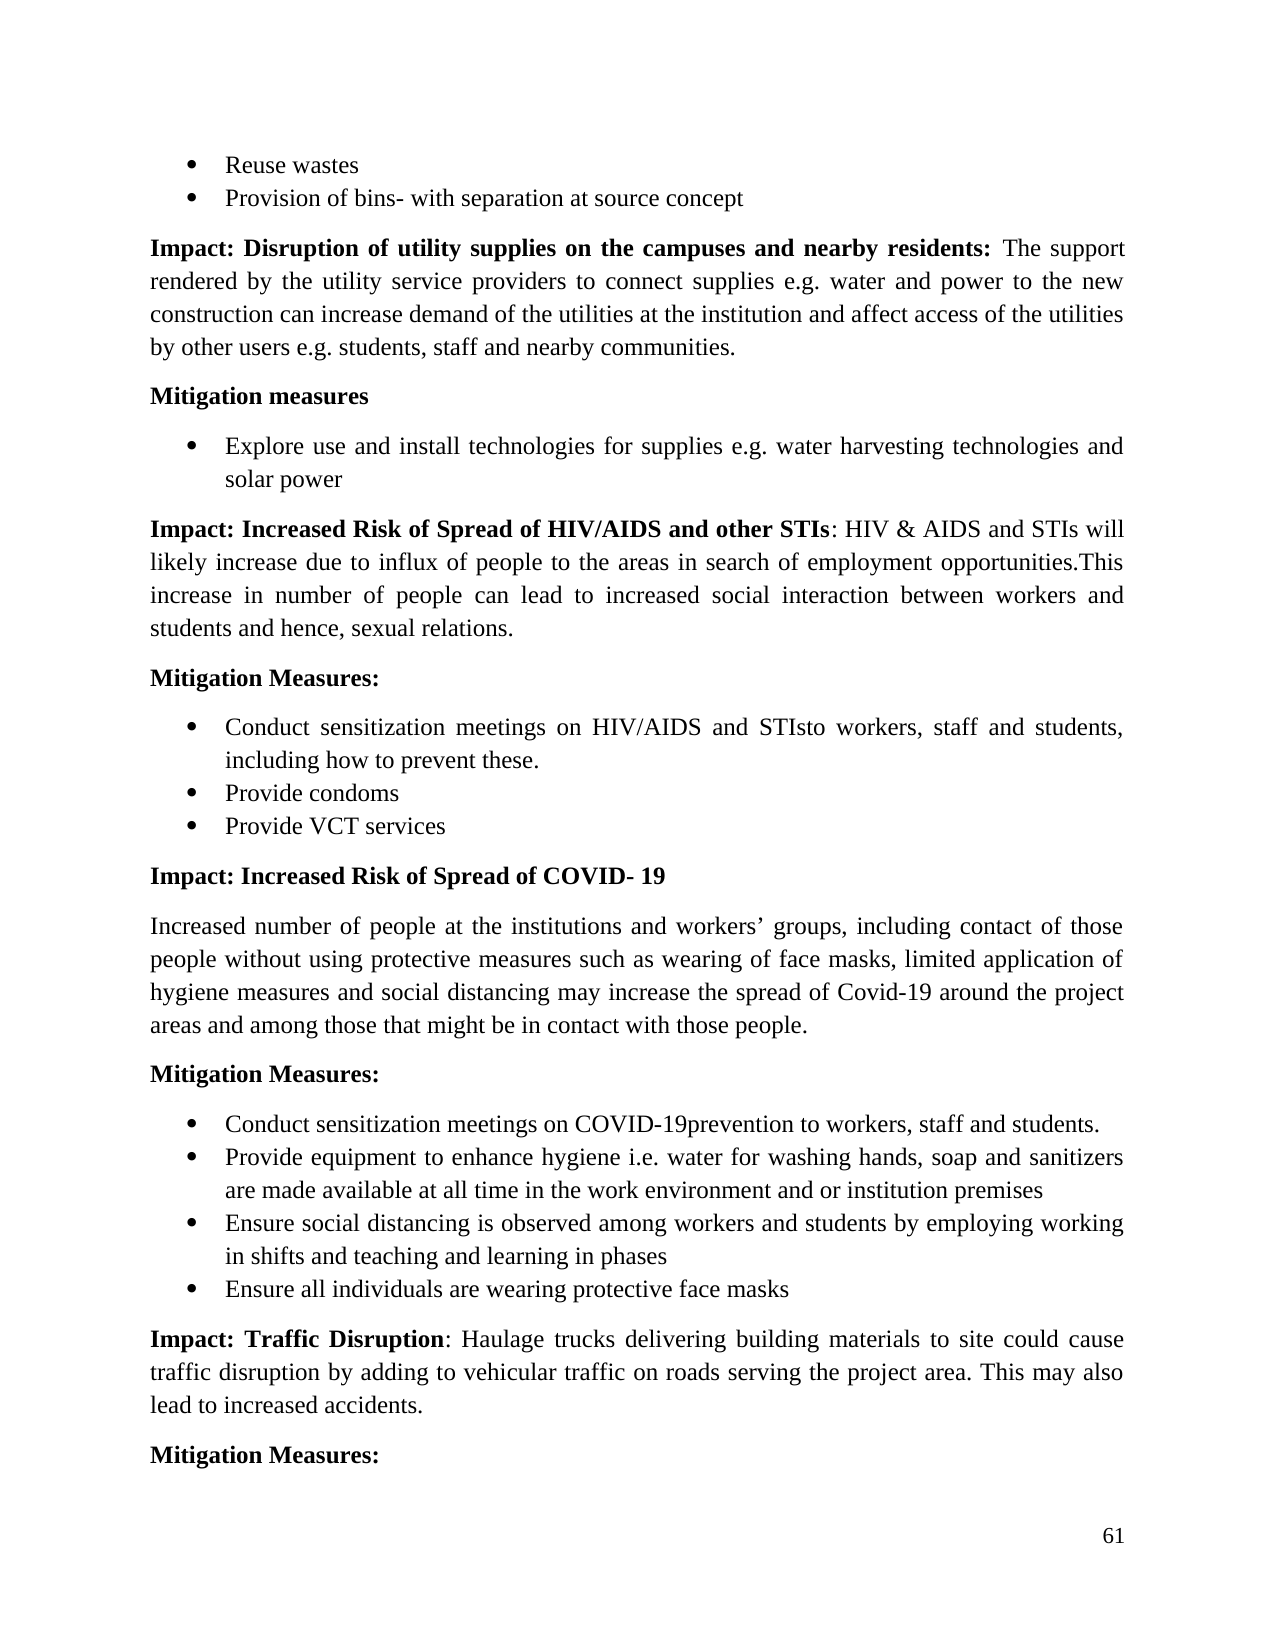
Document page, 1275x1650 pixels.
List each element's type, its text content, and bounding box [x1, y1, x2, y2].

text Mitigation Measures: [150, 1440, 1125, 1468]
list Provide VCT services [187, 811, 1125, 840]
text Impact: Traffic Disruption: Haulage trucks delivering building materials to site could cause traffic disruption by adding to vehicular traffic on roads serving the project area. This may also lead to increased accidents. [150, 1324, 1125, 1419]
text Mitigation measures [150, 381, 1125, 410]
list Ensure all individuals are wearing protective face masks [187, 1274, 1125, 1303]
text Mitigation Measures: [150, 1059, 1125, 1088]
list Ensure social distancing is observed among workers and students by employing working in shifts and teaching and learning in phases [187, 1208, 1125, 1270]
list Provide equipment to enhance hygiene i.e. water for washing hands, soap and sanitizers are made available at all time in the work environment and or institution premises [187, 1142, 1125, 1204]
list Reuse wastes [187, 150, 1125, 179]
list Provide condoms [187, 778, 1125, 807]
text Impact: Increased Risk of Spread of HIV/AIDS and other STIs: HIV & AIDS and STIs will likely increase due to influx of people to the areas in search of employment opportunities.This increase in number of people can lead to increased social interaction between workers and students and hence, sexual relations. [150, 514, 1125, 642]
text Mitigation Measures: [150, 663, 1125, 691]
list Explore use and install technologies for supplies e.g. water harvesting technologies and solar power [187, 431, 1125, 493]
text Increased number of people at the institutions and workers’ groups, including contact of those people without using protective measures such as wearing of face masks, limited application of hygiene measures and social distancing may increase the spread of Covid-19 around the project areas and among those that might be in contact with those people. [150, 911, 1125, 1038]
text Impact: Increased Risk of Spread of COVID- 19 [150, 861, 1125, 890]
list Provision of bins- with separation at source concept [187, 183, 1125, 212]
list Conduct sensitization meetings on COVID-19prevention to workers, staff and students. [187, 1109, 1125, 1138]
list Conduct sensitization meetings on HIV/AIDS and STIsto workers, staff and students, including how to prevent these. [187, 712, 1125, 774]
text Impact: Disruption of utility supplies on the campuses and nearby residents: The support rendered by the utility service providers to connect supplies e.g. water and power to the new construction can increase demand of the utilities at the institution and affect access of the utilities by other users e.g. students, staff and nearby communities. [150, 233, 1125, 361]
